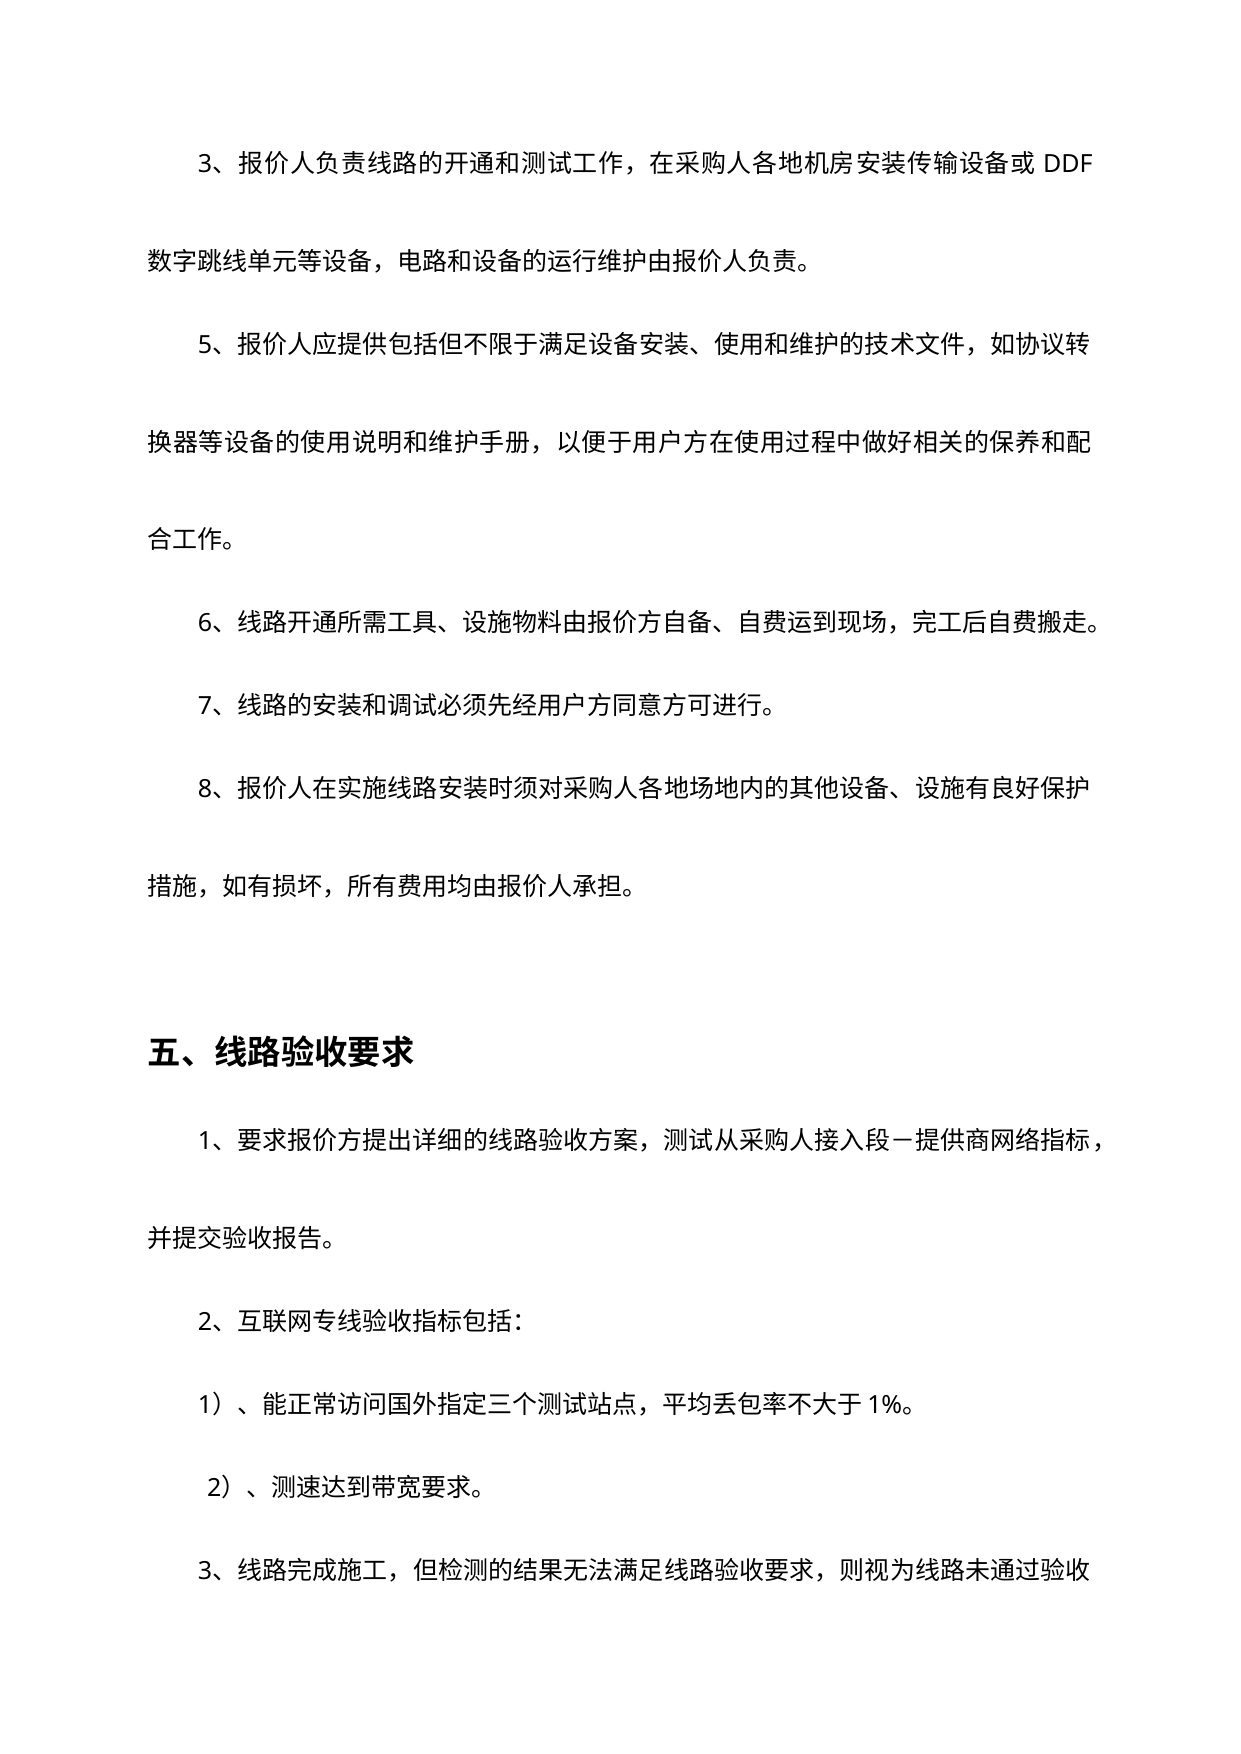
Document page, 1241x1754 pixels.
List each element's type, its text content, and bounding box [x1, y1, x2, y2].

text 五、线路验收要求 [148, 1017, 1092, 1082]
text 6、线路开通所需工具、设施物料由报价方自备、自费运到现场，完工后自费搬走。 [148, 588, 1092, 653]
text 1）、能正常访问国外指定三个测试站点，平均丢包率不大于1%。 [148, 1370, 1092, 1435]
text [148, 1536, 1092, 1601]
text 3、报价人负责线路的开通和测试工作，在采购人各地机房安装传输设备或DDF数字跳线单元等设备，电路和设备的运行维护由报价人负责。 [148, 129, 1092, 292]
text 7、线路的安装和调试必须先经用户方同意方可进行。 [148, 671, 1092, 736]
text 5、报价人应提供包括但不限于满足设备安装、使用和维护的技术文件，如协议转换器等设备的使用说明和维护手册，以便于用户方在使用过程中做好相关的保养和配合工作。 [148, 310, 1092, 570]
text 2、互联网专线验收指标包括： [148, 1287, 1092, 1352]
text 2）、测速达到带宽要求。 [207, 1453, 1092, 1518]
text 1、要求报价方提出详细的线路验收方案，测试从采购人接入段－提供商网络指标，并提交验收报告。 [148, 1106, 1092, 1269]
text 8、报价人在实施线路安装时须对采购人各地场地内的其他设备、设施有良好保护措施，如有损坏，所有费用均由报价人承担。 [148, 754, 1092, 917]
